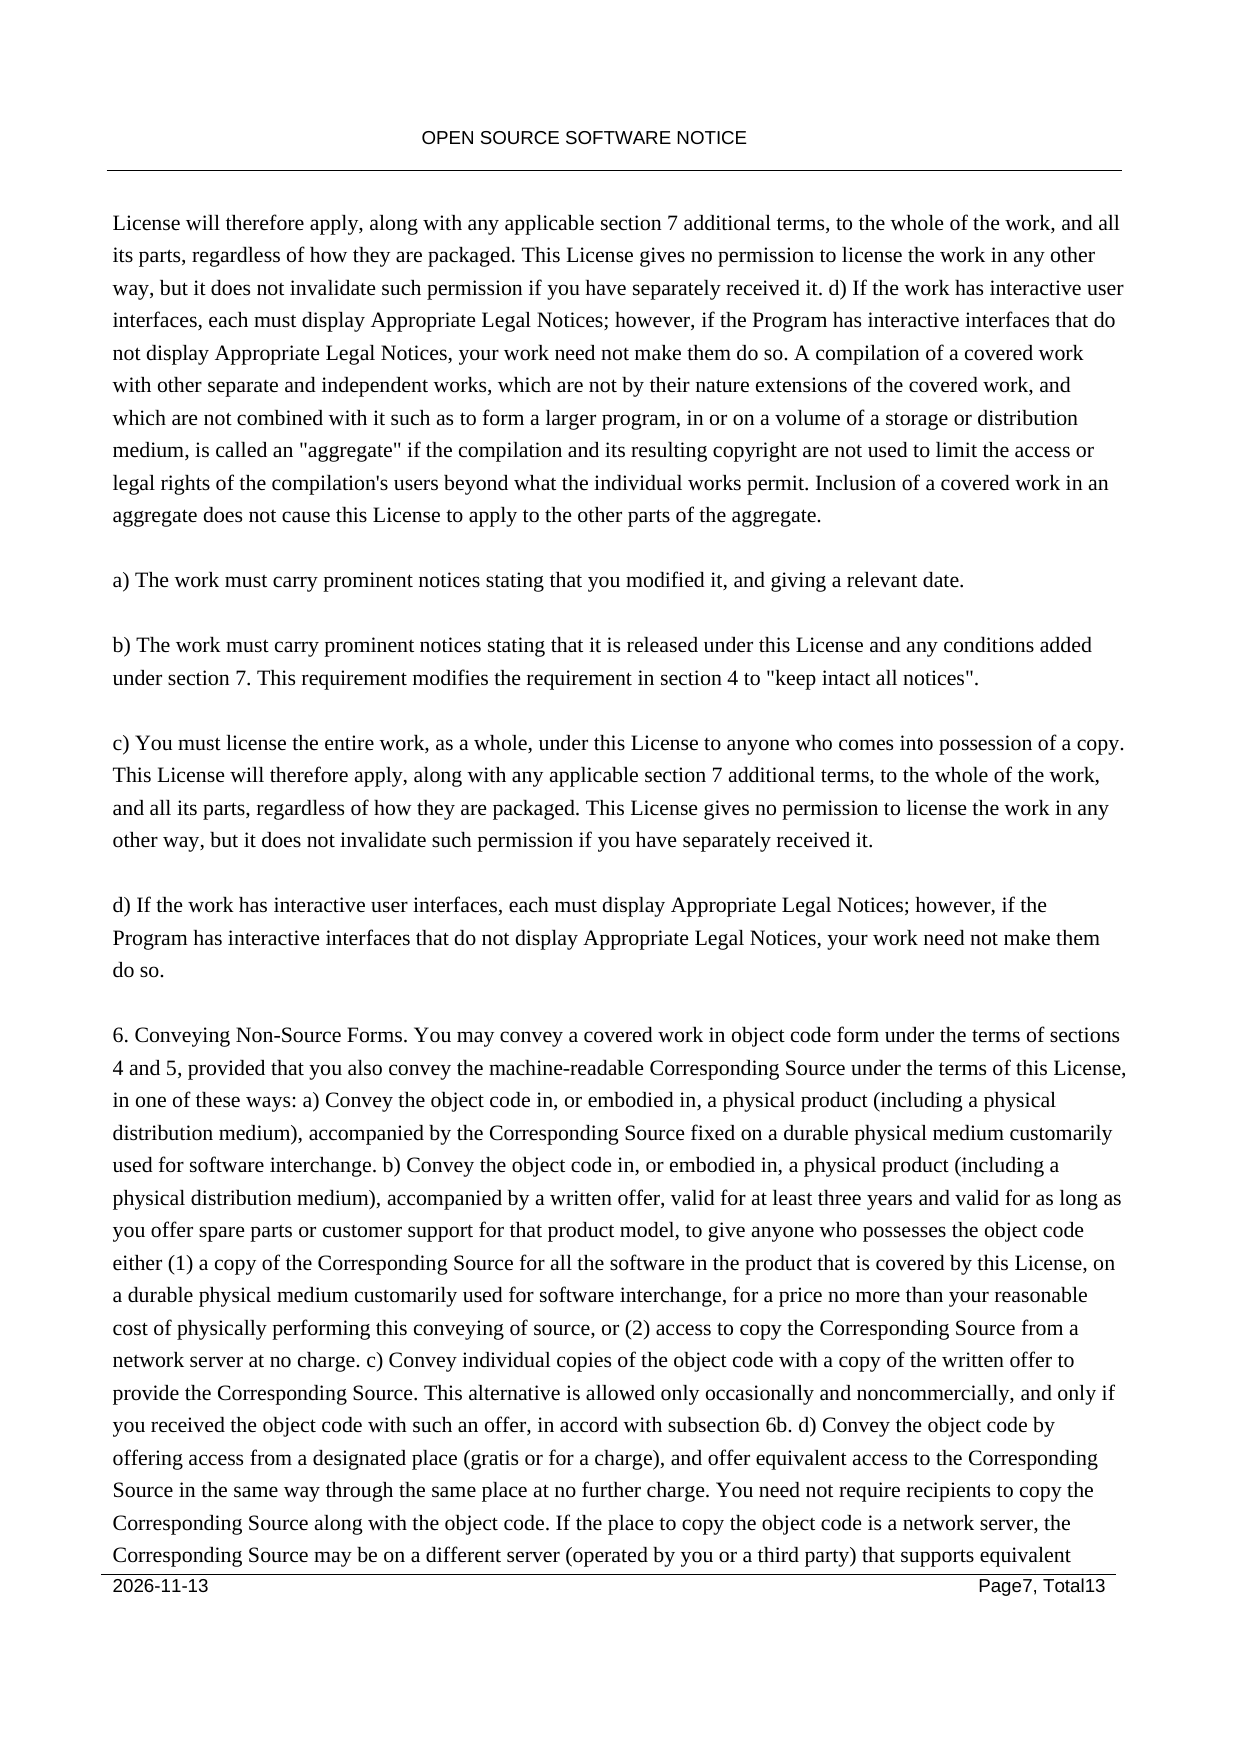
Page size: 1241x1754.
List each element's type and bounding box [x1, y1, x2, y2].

text [112, 206, 1128, 1571]
